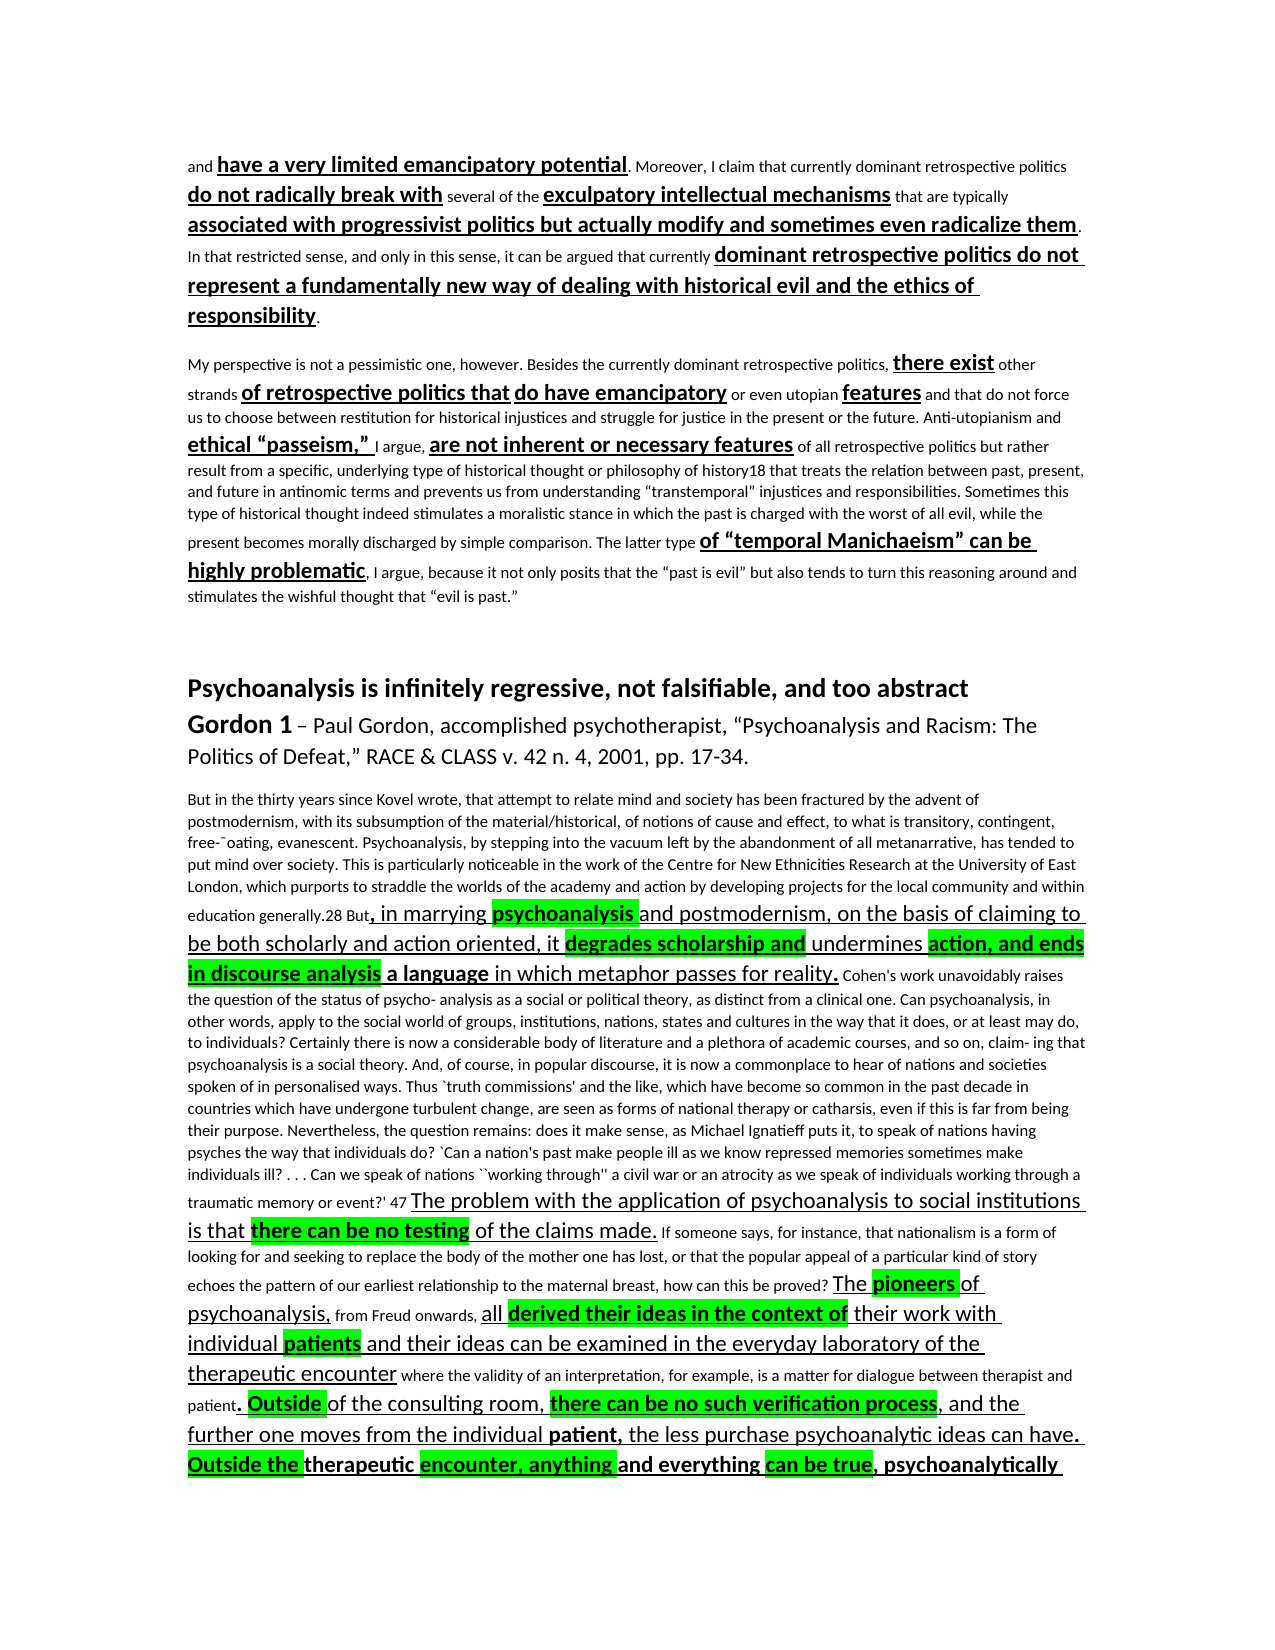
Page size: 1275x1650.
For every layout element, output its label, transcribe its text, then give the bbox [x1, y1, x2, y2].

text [187, 789, 1087, 1478]
text Gordon 1 – Paul Gordon, accomplished psychotherapist, “Psychoanalysis and Racism: The Politics of Defeat,” RACE & CLASS v. 42 n. 4, 2001, pp. 17-34. [187, 707, 1087, 770]
subtitle Psychoanalysis is infinitely regressive, not falsifiable, and too abstract [187, 671, 1087, 704]
text My perspective is not a pessimistic one, however. Besides the currently dominant retrospective politics, there exist other strands of retrospective politics that do have emancipatory or even utopian features and that do not force us to choose between restitution for historical injustices and struggle for justice in the present or the future. Anti-utopianism and ethical “passeism,” I argue, are not inherent or necessary features of all retrospective politics but rather result from a specific, underlying type of historical thought or philosophy of history18 that treats the relation between past, present, and future in antinomic terms and prevents us from understanding “transtemporal” injustices and responsibilities. Sometimes this type of historical thought indeed stimulates a moralistic stance in which the past is charged with the worst of all evil, while the present becomes morally discharged by simple comparison. The latter type of “temporal Manichaeism” can be highly problematic, I argue, because it not only posits that the “past is evil” but also tends to turn this reasoning around and stimulates the wishful thought that “evil is past.” [187, 348, 1087, 606]
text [187, 150, 1087, 329]
